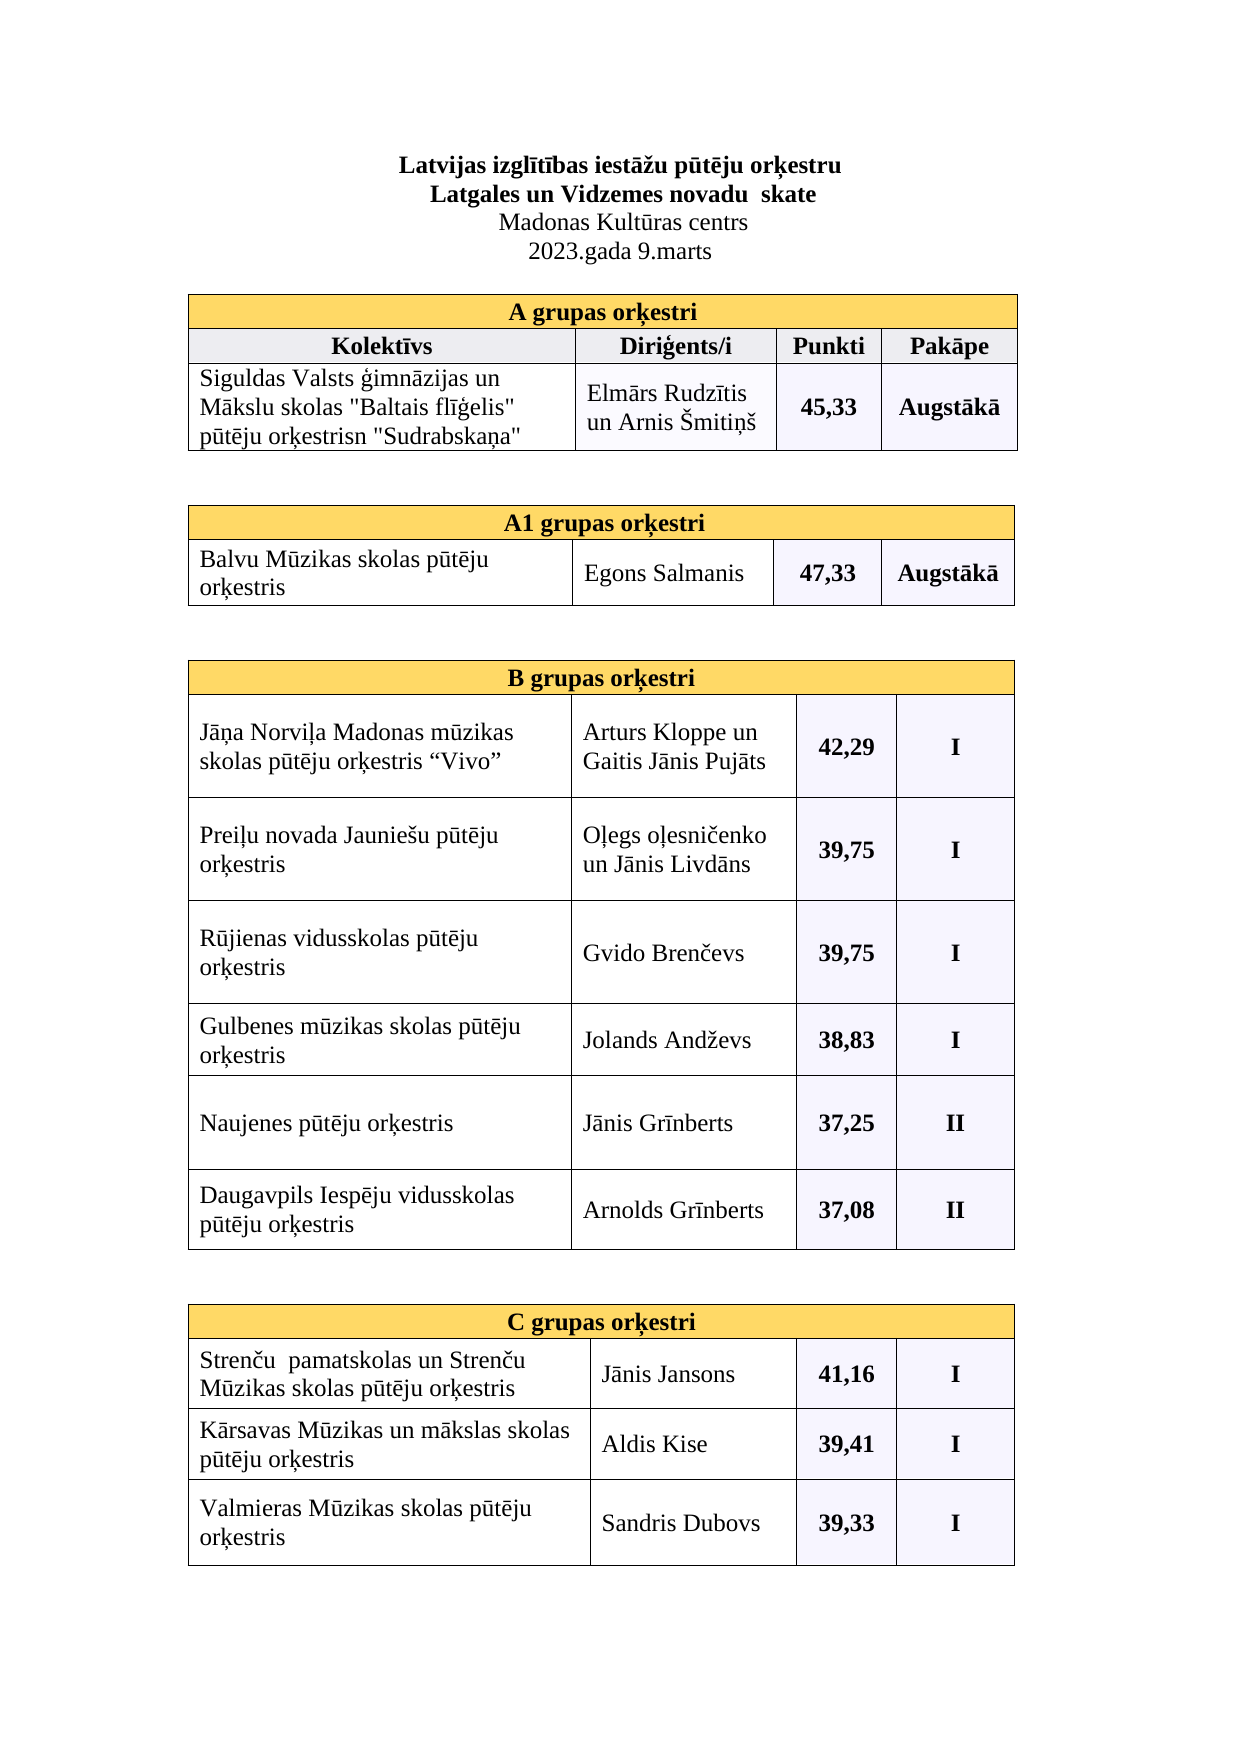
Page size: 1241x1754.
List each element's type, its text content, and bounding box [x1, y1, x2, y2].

table_cell II [897, 1076, 1014, 1169]
table_cell 39,75 [797, 798, 896, 900]
table_cell I [897, 1409, 1014, 1478]
table_cell Kolektīvs [189, 329, 575, 362]
text Madonas Kultūras centrs [187, 207, 1053, 236]
table_cell I [897, 1480, 1014, 1564]
table_cell 39,33 [797, 1480, 896, 1564]
table_cell I [897, 798, 1014, 900]
table_cell Valmieras Mūzikas skolas pūtēju orķestris [189, 1480, 590, 1564]
table_cell 42,29 [797, 695, 896, 797]
table_cell Sandris Dubovs [591, 1480, 796, 1564]
table_cell Jānis Jansons [591, 1339, 796, 1408]
table_cell Oļegs oļesničenko un Jānis Livdāns [572, 798, 796, 900]
table_cell Naujenes pūtēju orķestris [189, 1076, 571, 1169]
table_cell Jāņa Norviļa Madonas mūzikas skolas pūtēju orķestris “Vivo” [189, 695, 571, 797]
table_cell I [897, 1339, 1014, 1408]
table_cell Elmārs Rudzītis un Arnis Šmitiņš [576, 364, 776, 450]
table_cell Preiļu novada Jauniešu pūtēju orķestris [189, 798, 571, 900]
table_cell II [897, 1170, 1014, 1249]
table_cell Jolands Andževs [572, 1004, 796, 1075]
table_cell 45,33 [777, 364, 881, 450]
table_header A grupas orķestri [189, 295, 1017, 328]
table_cell 37,08 [797, 1170, 896, 1249]
table_cell Augstākā [882, 364, 1017, 450]
table_header C grupas orķestri [189, 1305, 1014, 1338]
table_cell Siguldas Valsts ģimnāzijas un Mākslu skolas "Baltais flīģelis" pūtēju orķestrisn "Sudrabskaņa" [189, 364, 575, 450]
table_cell Jānis Grīnberts [572, 1076, 796, 1169]
table_cell Punkti [777, 329, 881, 362]
text Latgales un Vidzemes novadu skate [187, 179, 1053, 207]
table_cell 37,25 [797, 1076, 896, 1169]
table_cell 41,16 [797, 1339, 896, 1408]
table_cell I [897, 1004, 1014, 1075]
table_cell I [897, 901, 1014, 1003]
table_cell 38,83 [797, 1004, 896, 1075]
table_cell Arturs Kloppe un Gaitis Jānis Pujāts [572, 695, 796, 797]
table_cell Pakāpe [882, 329, 1017, 362]
table_cell 39,75 [797, 901, 896, 1003]
table_cell Arnolds Grīnberts [572, 1170, 796, 1249]
text Latvijas izglītības iestāžu pūtēju orķestru [187, 150, 1053, 179]
table_cell Balvu Mūzikas skolas pūtēju orķestris [189, 540, 572, 605]
table_cell Gulbenes mūzikas skolas pūtēju orķestris [189, 1004, 571, 1075]
table_cell Diriģents/i [576, 329, 776, 362]
table_cell Kārsavas Mūzikas un mākslas skolas pūtēju orķestris [189, 1409, 590, 1478]
table_cell Augstākā [882, 540, 1014, 605]
table_cell Egons Salmanis [573, 540, 773, 605]
table_header B grupas orķestri [189, 661, 1014, 694]
table_cell Aldis Kise [591, 1409, 796, 1478]
table_cell Daugavpils Iespēju vidusskolas pūtēju orķestris [189, 1170, 571, 1249]
table_cell 47,33 [774, 540, 881, 605]
table_cell Rūjienas vidusskolas pūtēju orķestris [189, 901, 571, 1003]
table_header A1 grupas orķestri [189, 506, 1014, 539]
table_cell Gvido Brenčevs [572, 901, 796, 1003]
text 2023.gada 9.marts [187, 236, 1053, 265]
table_cell Strenču pamatskolas un Strenču Mūzikas skolas pūtēju orķestris [189, 1339, 590, 1408]
table_cell 39,41 [797, 1409, 896, 1478]
table_cell I [897, 695, 1014, 797]
